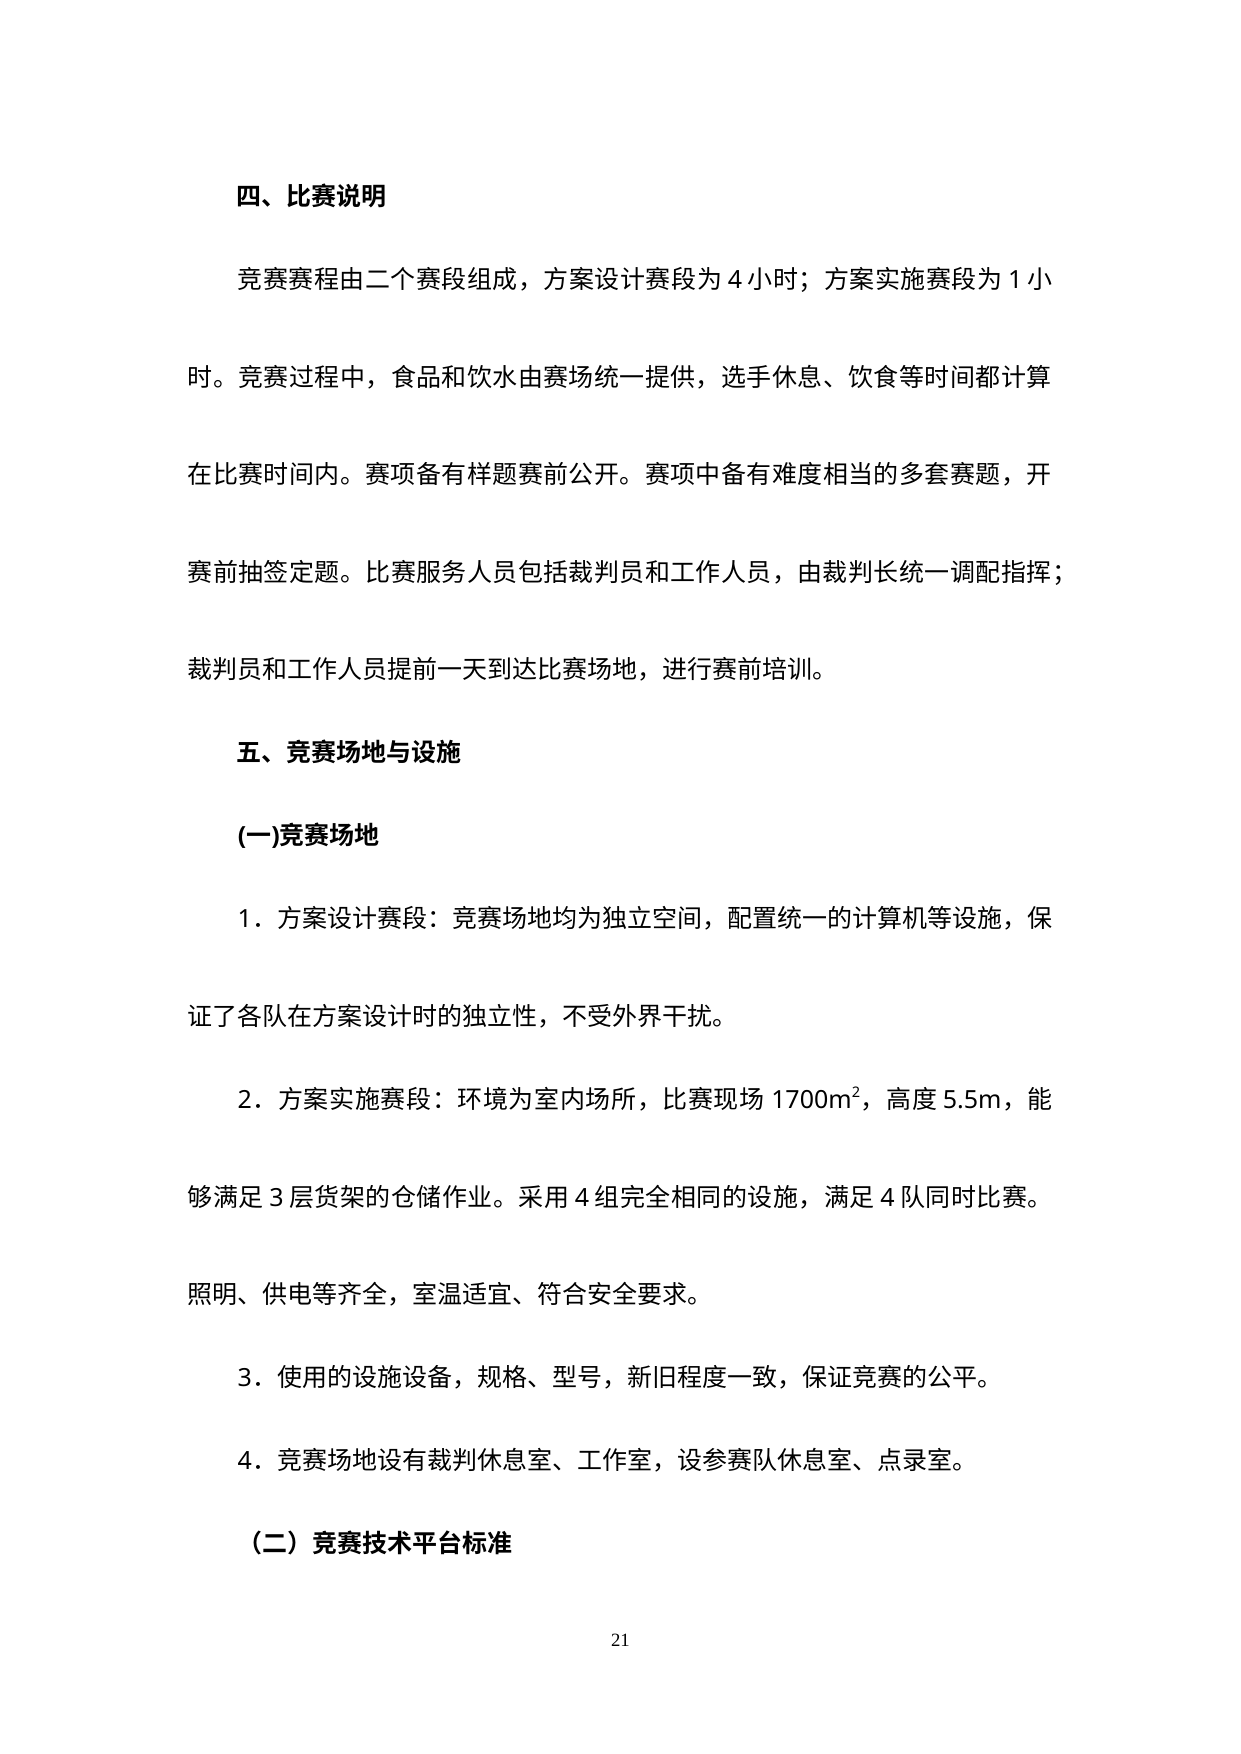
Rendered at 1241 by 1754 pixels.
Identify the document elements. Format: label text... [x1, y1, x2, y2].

text 四、比赛说明 [187, 162, 1053, 227]
text 竞赛赛程由二个赛段组成，方案设计赛段为4小时；方案实施赛段为1小时。竞赛过程中，食品和饮水由赛场统一提供，选手休息、饮食等时间都计算在比赛时间内。赛项备有样题赛前公开。赛项中备有难度相当的多套赛题，开赛前抽签定题。比赛服务人员包括裁判员和工作人员，由裁判长统一调配指挥；裁判员和工作人员提前一天到达比赛场地，进行赛前培训。 [187, 245, 1053, 700]
text （二）竞赛技术平台标准 [187, 1509, 1053, 1574]
text 1．方案设计赛段：竞赛场地均为独立空间，配置统一的计算机等设施，保证了各队在方案设计时的独立性，不受外界干扰。 [187, 884, 1053, 1047]
text 2．方案实施赛段：环境为室内场所，比赛现场1700m2，高度5.5m，能够满足3层货架的仓储作业。采用4组完全相同的设施，满足4队同时比赛。照明、供电等齐全，室温适宜、符合安全要求。 [187, 1065, 1053, 1325]
text 五、竞赛场地与设施 [187, 718, 1053, 783]
text 4．竞赛场地设有裁判休息室、工作室，设参赛队休息室、点录室。 [187, 1426, 1053, 1491]
text 3．使用的设施设备，规格、型号，新旧程度一致，保证竞赛的公平。 [187, 1343, 1053, 1408]
text (一)竞赛场地 [187, 801, 1053, 866]
